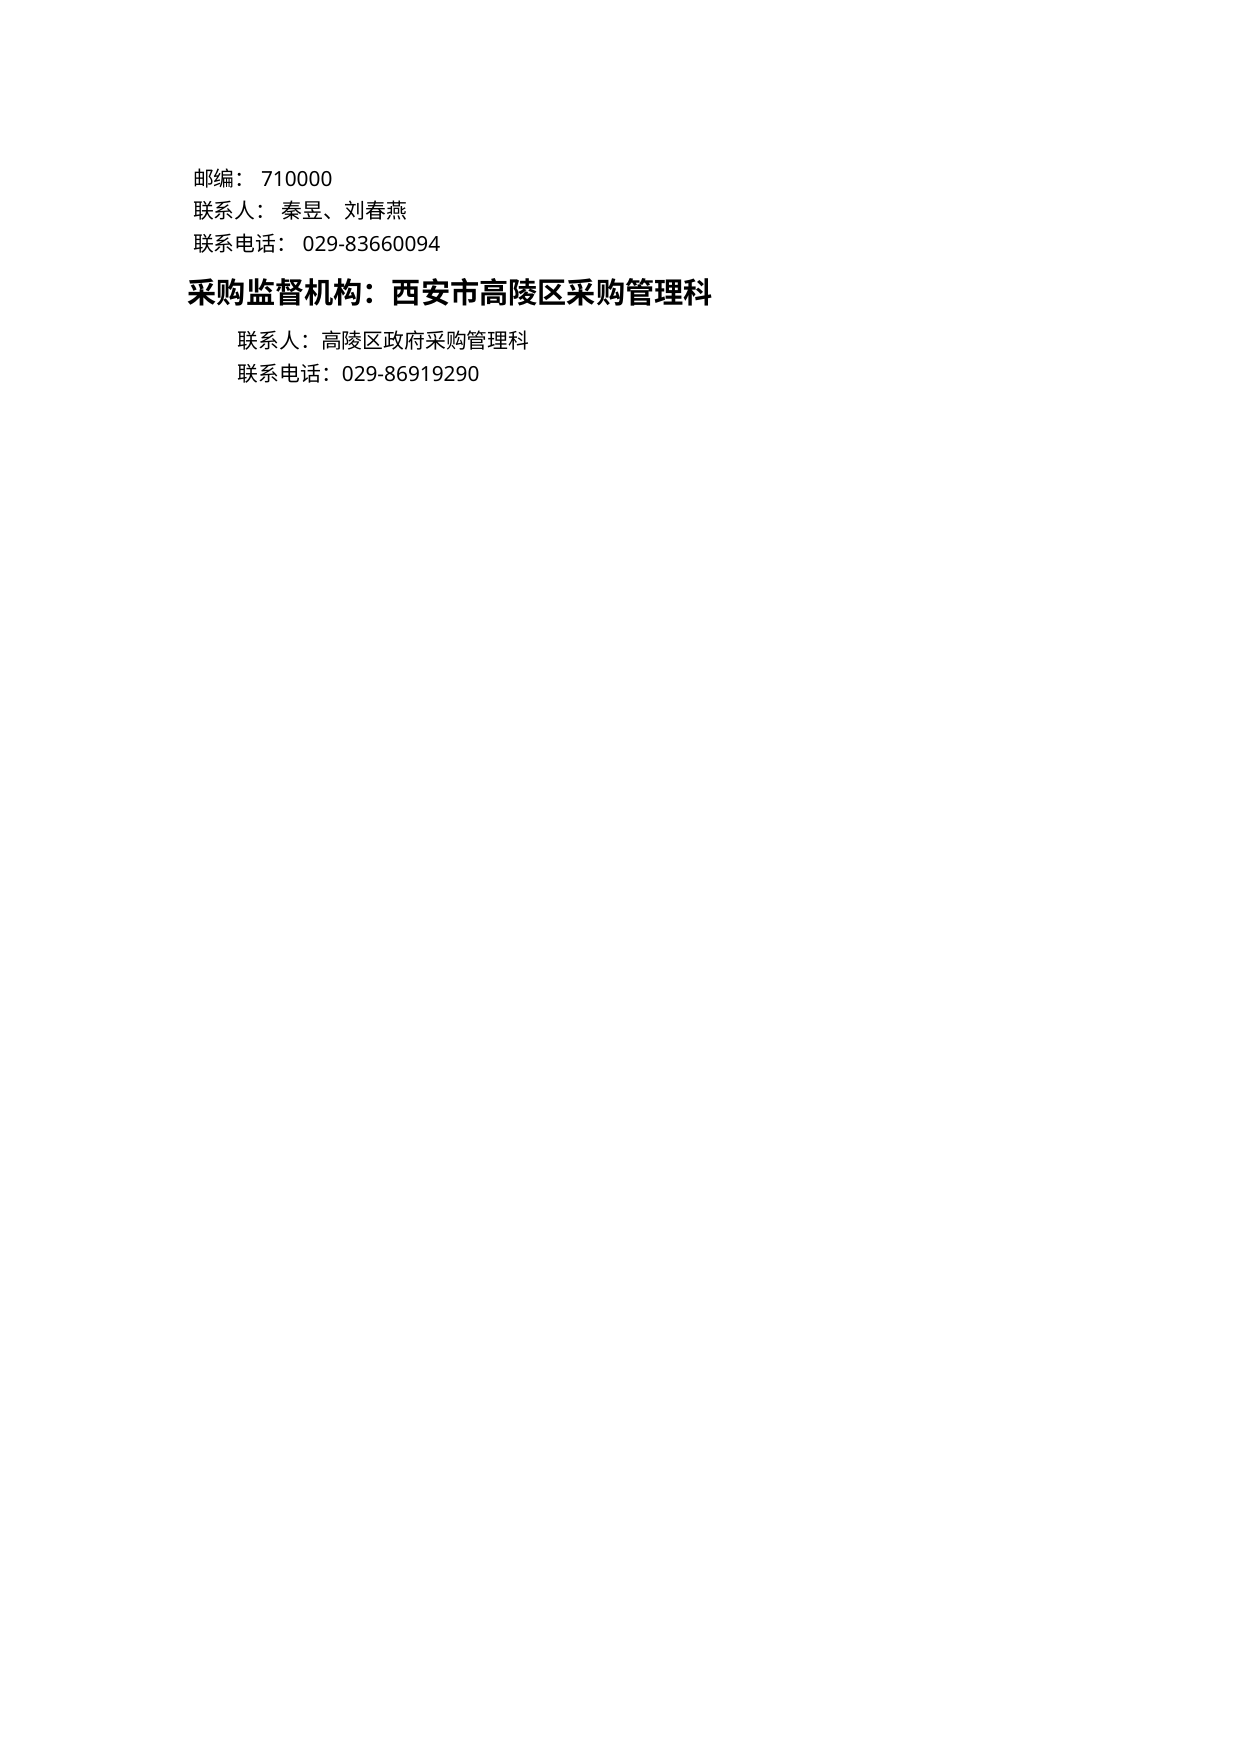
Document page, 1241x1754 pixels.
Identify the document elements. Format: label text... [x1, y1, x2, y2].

text 邮编： 710000 [187, 162, 1053, 194]
text 联系人：高陵区政府采购管理科 [187, 324, 1053, 357]
text 联系电话：029-86919290 [187, 357, 1053, 389]
text 联系电话： 029-83660094 [187, 227, 1053, 259]
text 联系人： 秦昱、刘春燕 [187, 194, 1053, 227]
text 采购监督机构：西安市高陵区采购管理科 [187, 259, 1053, 324]
